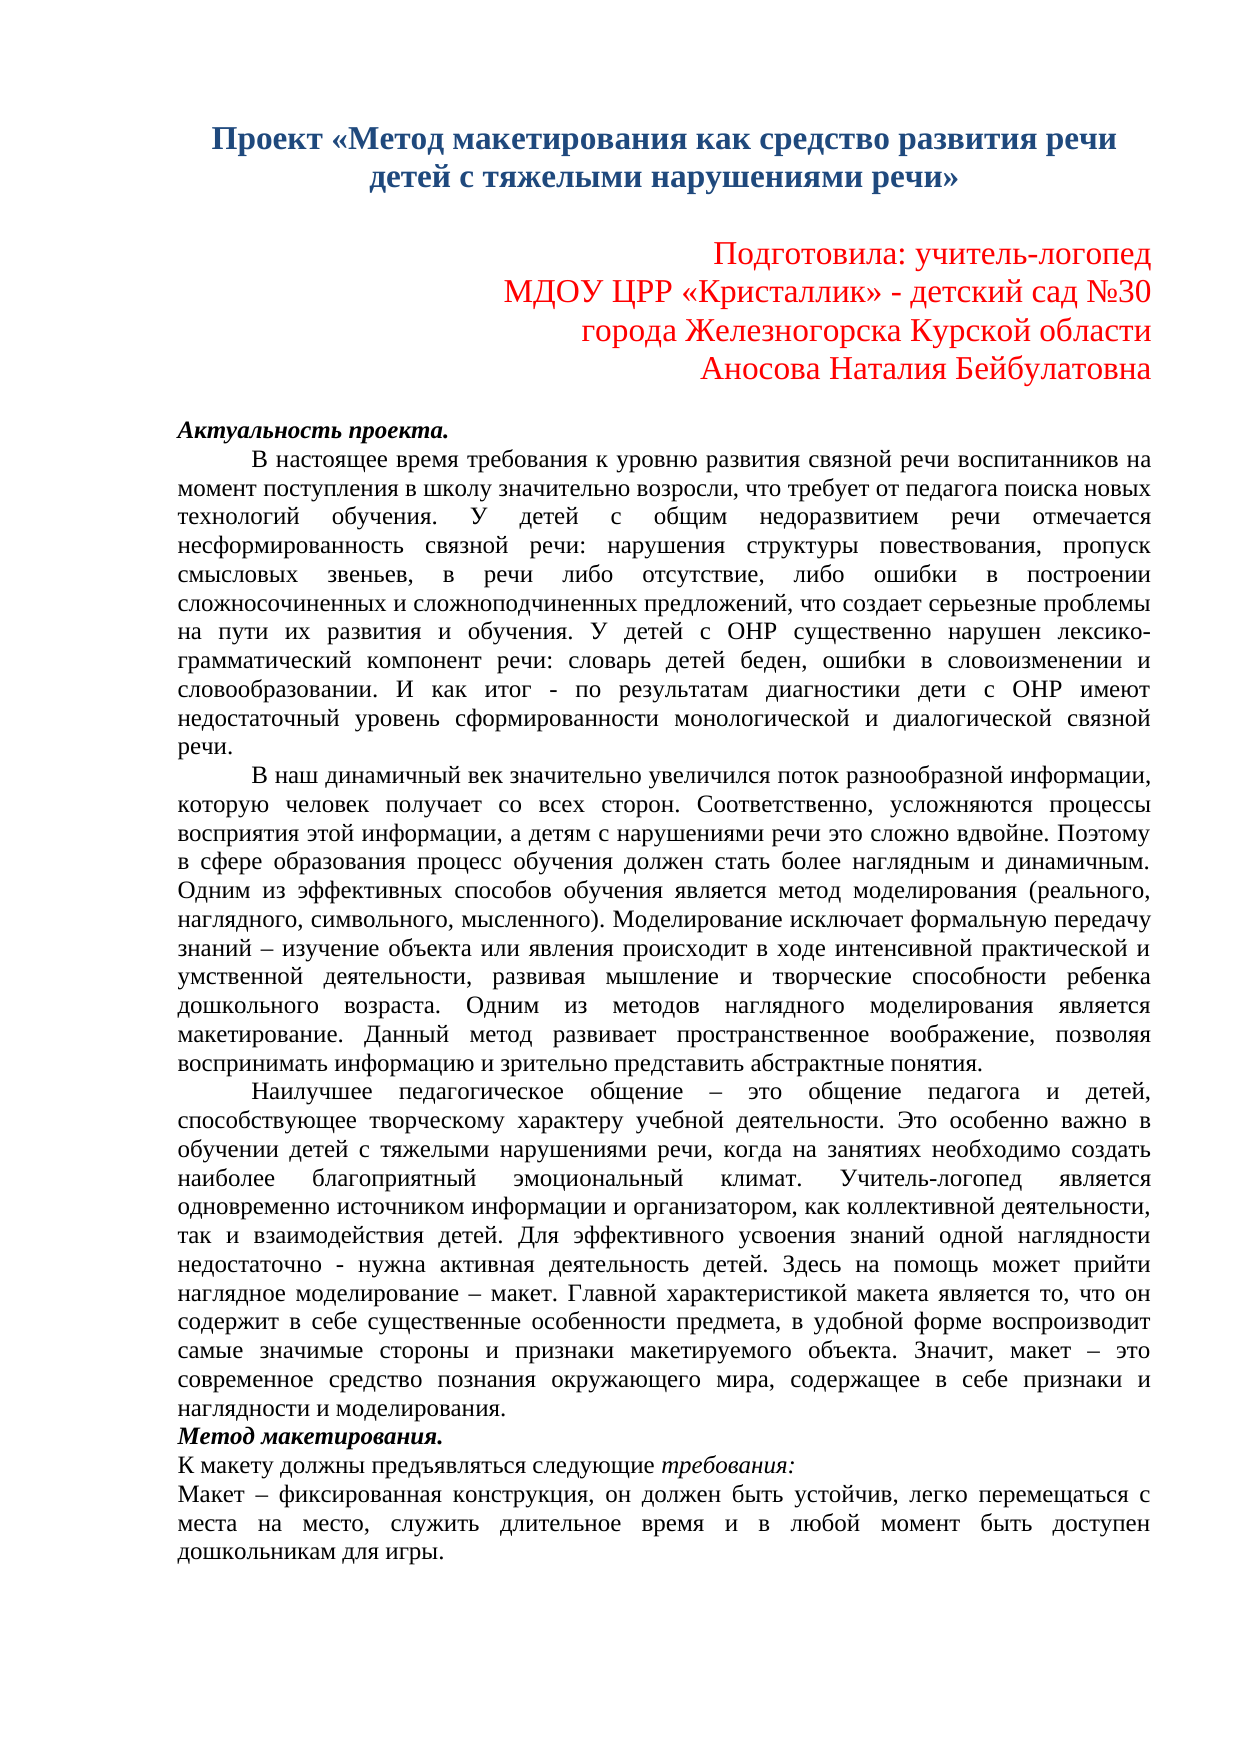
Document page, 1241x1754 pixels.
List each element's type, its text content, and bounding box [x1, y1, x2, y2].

text В настоящее время требования к уровню развития связной речи воспитанников на момент поступления в школу значительно возросли, что требует от педагога поиска новых технологий обучения. У детей с общим недоразвитием речи отмечается несформированность связной речи: нарушения структуры повествования, пропуск смысловых звеньев, в речи либо отсутствие, либо ошибки в построении сложносочиненных и сложноподчиненных предложений, что создает серьезные проблемы на пути их развития и обучения. У детей с ОНР существенно нарушен лексико-грамматический компонент речи: словарь детей беден, ошибки в словоизменении и словообразовании. И как итог - по результатам диагностики дети с ОНР имеют недостаточный уровень сформированности монологической и диалогической связной речи. [177, 444, 1152, 760]
text МДОУ ЦРР «Кристаллик» - детский сад №30 [177, 271, 1152, 310]
text К макету должны предъявляться следующие требования: [177, 1450, 1152, 1479]
text В наш динамичный век значительно увеличился поток разнообразной информации, которую человек получает со всех сторон. Соответственно, усложняются процессы восприятия этой информации, а детям с нарушениями речи это сложно вдвойне. Поэтому в сфере образования процесс обучения должен стать более наглядным и динамичным. Одним из эффективных способов обучения является метод моделирования (реального, наглядного, символьного, мысленного). Моделирование исключает формальную передачу знаний – изучение объекта или явления происходит в ходе интенсивной практической и умственной деятельности, развивая мышление и творческие способности ребенка дошкольного возраста. Одним из методов наглядного моделирования является макетирование. Данный метод развивает пространственное воображение, позволяя воспринимать информацию и зрительно представить абстрактные понятия. [177, 760, 1152, 1076]
text Наилучшее педагогическое общение – это общение педагога и детей, способствующее творческому характеру учебной деятельности. Это особенно важно в обучении детей с тяжелыми нарушениями речи, когда на занятиях необходимо создать наиболее благоприятный эмоциональный климат. Учитель-логопед является одновременно источником информации и организатором, как коллективной деятельности, так и взаимодействия детей. Для эффективного усвоения знаний одной наглядности недостаточно - нужна активная деятельность детей. Здесь на помощь может прийти наглядное моделирование – макет. Главной характеристикой макета является то, что он содержит в себе существенные особенности предмета, в удобной форме воспроизводит самые значимые стороны и признаки макетируемого объекта. Значит, макет – это современное средство познания окружающего мира, содержащее в себе признаки и наглядности и моделирования. [177, 1076, 1152, 1421]
text Актуальность проекта. [177, 415, 1152, 444]
text Метод макетирования. [177, 1421, 1152, 1450]
text Подготовила: учитель-логопед [177, 233, 1152, 271]
text Макет – фиксированная конструкция, он должен быть устойчив, легко перемещаться с места на место, служить длительное время и в любой момент быть доступен дошкольникам для игры. [177, 1479, 1152, 1565]
text Аносова Наталия Бейбулатовна [177, 348, 1152, 386]
text города Железногорска Курской области [177, 310, 1152, 348]
text Проект «Метод макетирования как средство развития речи детей с тяжелыми нарушениями речи» [177, 118, 1152, 195]
